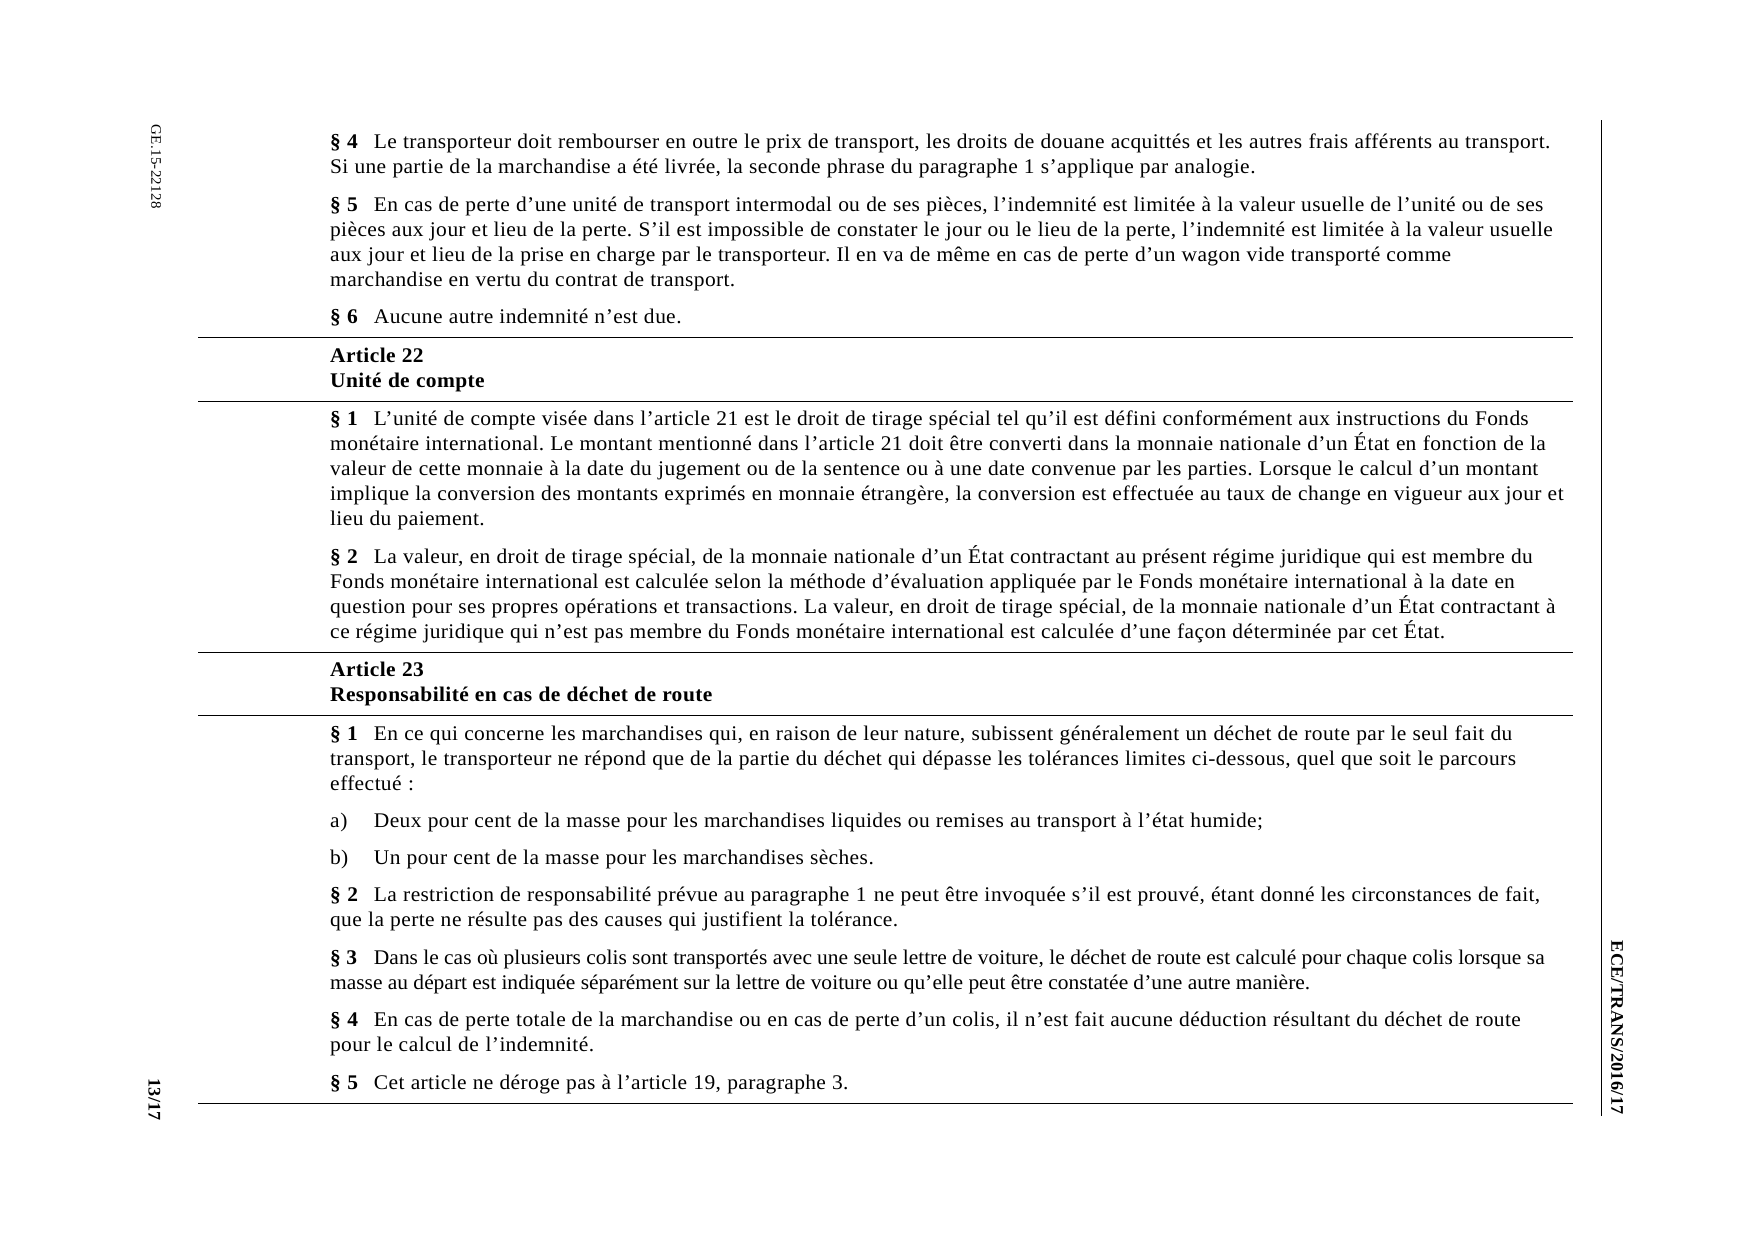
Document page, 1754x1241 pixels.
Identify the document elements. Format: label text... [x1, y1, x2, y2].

table_cell § 1 En ce qui concerne les marchandises qui, en raison de leur nature, subissent généralement un déchet de route par le seul fait du transport, le transporteur ne répond que de la partie du déchet qui dépasse les tolérances limites ci-dessous, quel que soit le parcours effectué : [198, 716, 1572, 804]
table_cell § 2 La valeur, en droit de tirage spécial, de la monnaie nationale d’un État contractant au présent régime juridique qui est membre du Fonds monétaire international est calculée selon la méthode d’évaluation appliquée par le Fonds monétaire international à la date en question pour ses propres opérations et transactions. La valeur, en droit de tirage spécial, de la monnaie nationale d’un État contractant à ce régime juridique qui n’est pas membre du Fonds monétaire international est calculée d’une façon déterminée par cet État. [198, 539, 1572, 652]
table_cell § 1 L’unité de compte visée dans l’article 21 est le droit de tirage spécial tel qu’il est défini conformément aux instructions du Fonds monétaire international. Le montant mentionné dans l’article 21 doit être converti dans la monnaie nationale d’un État en fonction de la valeur de cette monnaie à la date du jugement ou de la sentence ou à une date convenue par les parties. Lorsque le calcul d’un montant implique la conversion des montants exprimés en monnaie étrangère, la conversion est effectuée au taux de change en vigueur aux jour et lieu du paiement. [198, 402, 1572, 539]
table_cell § 5 En cas de perte d’une unité de transport intermodal ou de ses pièces, l’indemnité est limitée à la valeur usuelle de l’unité ou de ses pièces aux jour et lieu de la perte. S’il est impossible de constater le jour ou le lieu de la perte, l’indemnité est limitée à la valeur usuelle aux jour et lieu de la prise en charge par le transporteur. Il en va de même en cas de perte d’un wagon vide transporté comme marchandise en vertu du contrat de transport. [198, 187, 1572, 299]
table_cell § 4 Le transporteur doit rembourser en outre le prix de transport, les droits de douane acquittés et les autres frais afférents au transport. Si une partie de la marchandise a été livrée, la seconde phrase du paragraphe 1 s’applique par analogie. [198, 125, 1572, 187]
table_cell § 2 La restriction de responsabilité prévue au paragraphe 1 ne peut être invoquée s’il est prouvé, étant donné les circonstances de fait, que la perte ne résulte pas des causes qui justifient la tolérance. [198, 878, 1572, 940]
table_cell § 3 Dans le cas où plusieurs colis sont transportés avec une seule lettre de voiture, le déchet de route est calculé pour chaque colis lorsque sa masse au départ est indiquée séparément sur la lettre de voiture ou qu’elle peut être constatée d’une autre manière. [198, 940, 1572, 1003]
table_cell § 6 Aucune autre indemnité n’est due. [198, 300, 1572, 337]
table_cell Article 23 Responsabilité en cas de déchet de route [198, 653, 1572, 715]
table_cell a) Deux pour cent de la masse pour les marchandises liquides ou remises au transport à l’état humide; [198, 804, 1572, 844]
table_cell § 5 Cet article ne déroge pas à l’article 19, paragraphe 3. [198, 1065, 1572, 1103]
table_cell § 4 En cas de perte totale de la marchandise ou en cas de perte d’un colis, il n’est fait aucune déduction résultant du déchet de route pour le calcul de l’indemnité. [198, 1003, 1572, 1065]
table_cell b) Un pour cent de la masse pour les marchandises sèches. [198, 844, 1572, 878]
table_cell Article 22 Unité de compte [198, 338, 1572, 401]
